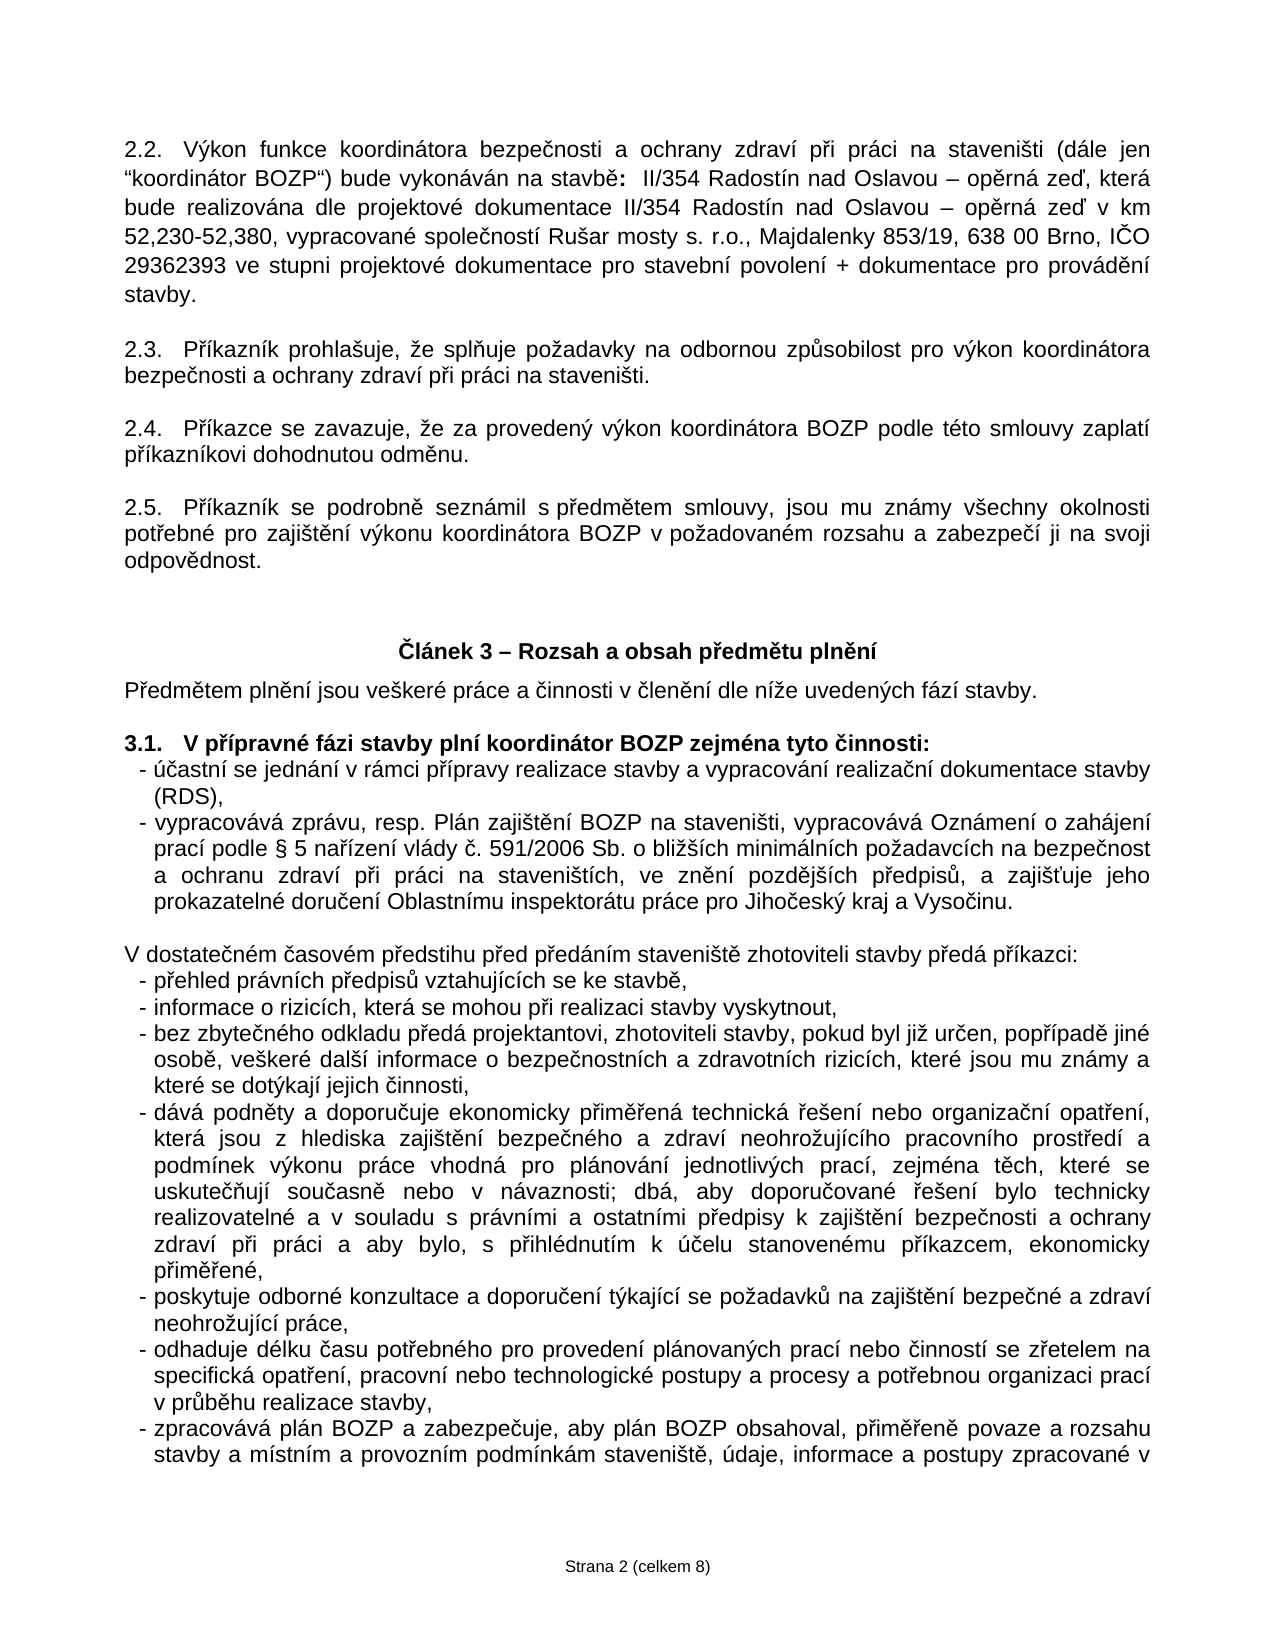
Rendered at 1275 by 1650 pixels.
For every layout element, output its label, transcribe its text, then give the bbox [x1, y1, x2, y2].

text Článek 3 – Rozsah a obsah předmětu plnění [124, 638, 1151, 665]
text - odhaduje délku času potřebného pro provedení plánovaných prací nebo činností se zřetelem na specifická opatření, pracovní nebo technologické postupy a procesy a potřebnou organizaci prací v průběhu realizace stavby, [139, 1336, 1151, 1415]
text - dává podněty a doporučuje ekonomicky přiměřená technická řešení nebo organizační opatření, která jsou z hlediska zajištění bezpečného a zdraví neohrožujícího pracovního prostředí a podmínek výkonu práce vhodná pro plánování jednotlivých prací, zejména těch, které se uskutečňují současně nebo v návaznosti; dbá, aby doporučované řešení bylo technicky realizovatelné a v souladu s právními a ostatními předpisy k zajištění bezpečnosti a ochrany zdraví při práci a aby bylo, s přihlédnutím k účelu stanovenému příkazcem, ekonomicky přiměřené, [139, 1099, 1151, 1283]
text V dostatečném časovém předstihu před předáním staveniště zhotoviteli stavby předá příkazci: [124, 941, 1151, 967]
list Příkazník prohlašuje, že splňuje požadavky na odbornou způsobilost pro výkon koordinátora bezpečnosti a ochrany zdraví při práci na staveništi. [124, 336, 1151, 389]
text - bez zbytečného odkladu předá projektantovi, zhotoviteli stavby, pokud byl již určen, popřípadě jiné osobě, veškeré další informace o bezpečnostních a zdravotních rizicích, které jsou mu známy a které se dotýkají jejich činnosti, [139, 1020, 1151, 1099]
list Výkon funkce koordinátora bezpečnosti a ochrany zdraví při práci na staveništi (dále jen “koordinátor BOZP“) bude vykonáván na stavbě: II/354 Radostín nad Oslavou – opěrná zeď, která bude realizována dle projektové dokumentace II/354 Radostín nad Oslavou – opěrná zeď v km 52,230-52,380, vypracované společností Rušar mosty s. r.o., Majdalenky 853/19, 638 00 Brno, IČO 29362393 ve stupni projektové dokumentace pro stavební povolení + dokumentace pro provádění stavby. [124, 136, 1151, 307]
text - informace o rizicích, která se mohou při realizaci stavby vyskytnout, [139, 993, 1151, 1020]
text - vypracovává zprávu, resp. Plán zajištění BOZP na staveništi, vypracovává Oznámení o zahájení prací podle § 5 nařízení vlády č. 591/2006 Sb. o bližších minimálních požadavcích na bezpečnost a ochranu zdraví při práci na staveništích, ve znění pozdějších předpisů, a zajišťuje jeho prokazatelné doručení Oblastnímu inspektorátu práce pro Jihočeský kraj a Vysočinu. [139, 809, 1151, 914]
text - poskytuje odborné konzultace a doporučení týkající se požadavků na zajištění bezpečné a zdraví neohrožující práce, [139, 1283, 1151, 1336]
text Předmětem plnění jsou veškeré práce a činnosti v členění dle níže uvedených fází stavby. [124, 677, 1151, 703]
text - účastní se jednání v rámci přípravy realizace stavby a vypracování realizační dokumentace stavby (RDS), [139, 756, 1151, 809]
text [139, 1415, 1151, 1468]
list Příkazce se zavazuje, že za provedený výkon koordinátora BOZP podle této smlouvy zaplatí příkazníkovi dohodnutou odměnu. [124, 415, 1151, 468]
text - přehled právních předpisů vztahujících se ke stavbě, [139, 967, 1151, 993]
text 3.1. V přípravné fázi stavby plní koordinátor BOZP zejména tyto činnosti: [124, 730, 1151, 756]
list Příkazník se podrobně seznámil s předmětem smlouvy, jsou mu známy všechny okolnosti potřebné pro zajištění výkonu koordinátora BOZP v požadovaném rozsahu a zabezpečí ji na svoji odpovědnost. [124, 494, 1151, 573]
